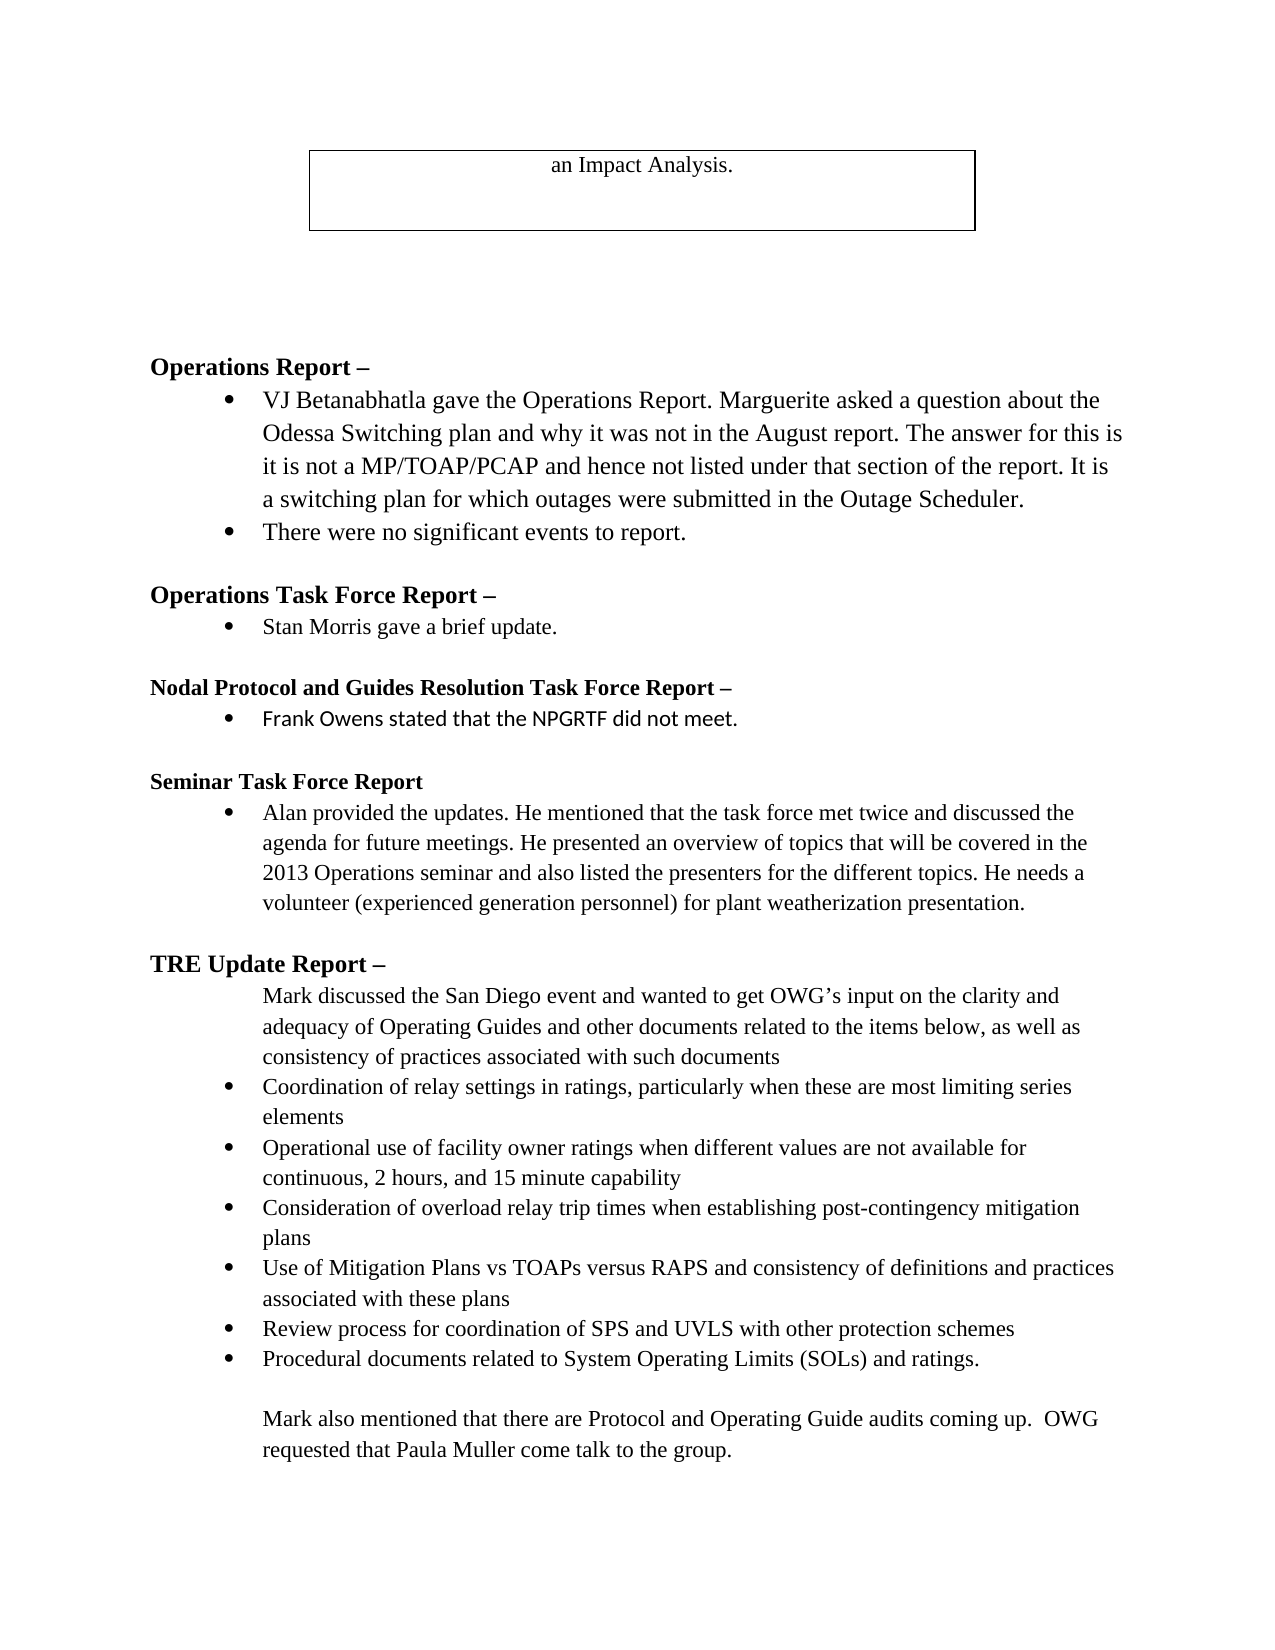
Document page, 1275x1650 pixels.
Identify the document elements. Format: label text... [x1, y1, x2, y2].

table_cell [310, 151, 974, 230]
list Mark also mentioned that there are Protocol and Operating Guide audits coming up. OWG requested that Paula Muller come talk to the group. [262, 1406, 1125, 1462]
list Operational use of facility owner ratings when different values are not available for continuous, 2 hours, and 15 minute capability [225, 1134, 1125, 1190]
list VJ Betanabhatla gave the Operations Report. Marguerite asked a question about the Odessa Switching plan and why it was not in the August report. The answer for this is it is not a MP/TOAP/PCAP and hence not listed under that section of the report. It is a switching plan for which outages were submitted in the Outage Scheduler. [225, 385, 1125, 513]
text Operations Task Force Report – [150, 580, 1125, 609]
list Frank Owens stated that the NPGRTF did not meet. [225, 704, 1125, 732]
list Procedural documents related to System Operating Limits (SOLs) and ratings. [225, 1345, 1125, 1371]
text TRE Update Report – [150, 949, 1125, 978]
list Alan provided the updates. He mentioned that the task force met twice and discussed the agenda for future meetings. He presented an overview of topics that will be covered in the 2013 Operations seminar and also listed the presenters for the different topics. He needs a volunteer (experienced generation personnel) for plant weatherization presentation. [225, 798, 1125, 916]
list Use of Mitigation Plans vs TOAPs versus RAPS and consistency of definitions and practices associated with these plans [225, 1254, 1125, 1311]
text Nodal Protocol and Guides Resolution Task Force Report – [150, 674, 1125, 700]
list Mark discussed the San Diego event and wanted to get OWG’s input on the clarity and adequacy of Operating Guides and other documents related to the items below, as well as consistency of practices associated with such documents [262, 983, 1125, 1069]
list Stan Morris gave a brief update. [225, 613, 1125, 640]
text Operations Report – [150, 352, 1125, 381]
list Review process for coordination of SPS and UVLS with other protection schemes [225, 1315, 1125, 1341]
list Consideration of overload relay trip times when establishing post-contingency mitigation plans [225, 1194, 1125, 1251]
list Coordination of relay settings in ratings, particularly when these are most limiting series elements [225, 1073, 1125, 1130]
text Seminar Task Force Report [150, 768, 1125, 795]
list There were no significant events to report. [225, 517, 1125, 546]
